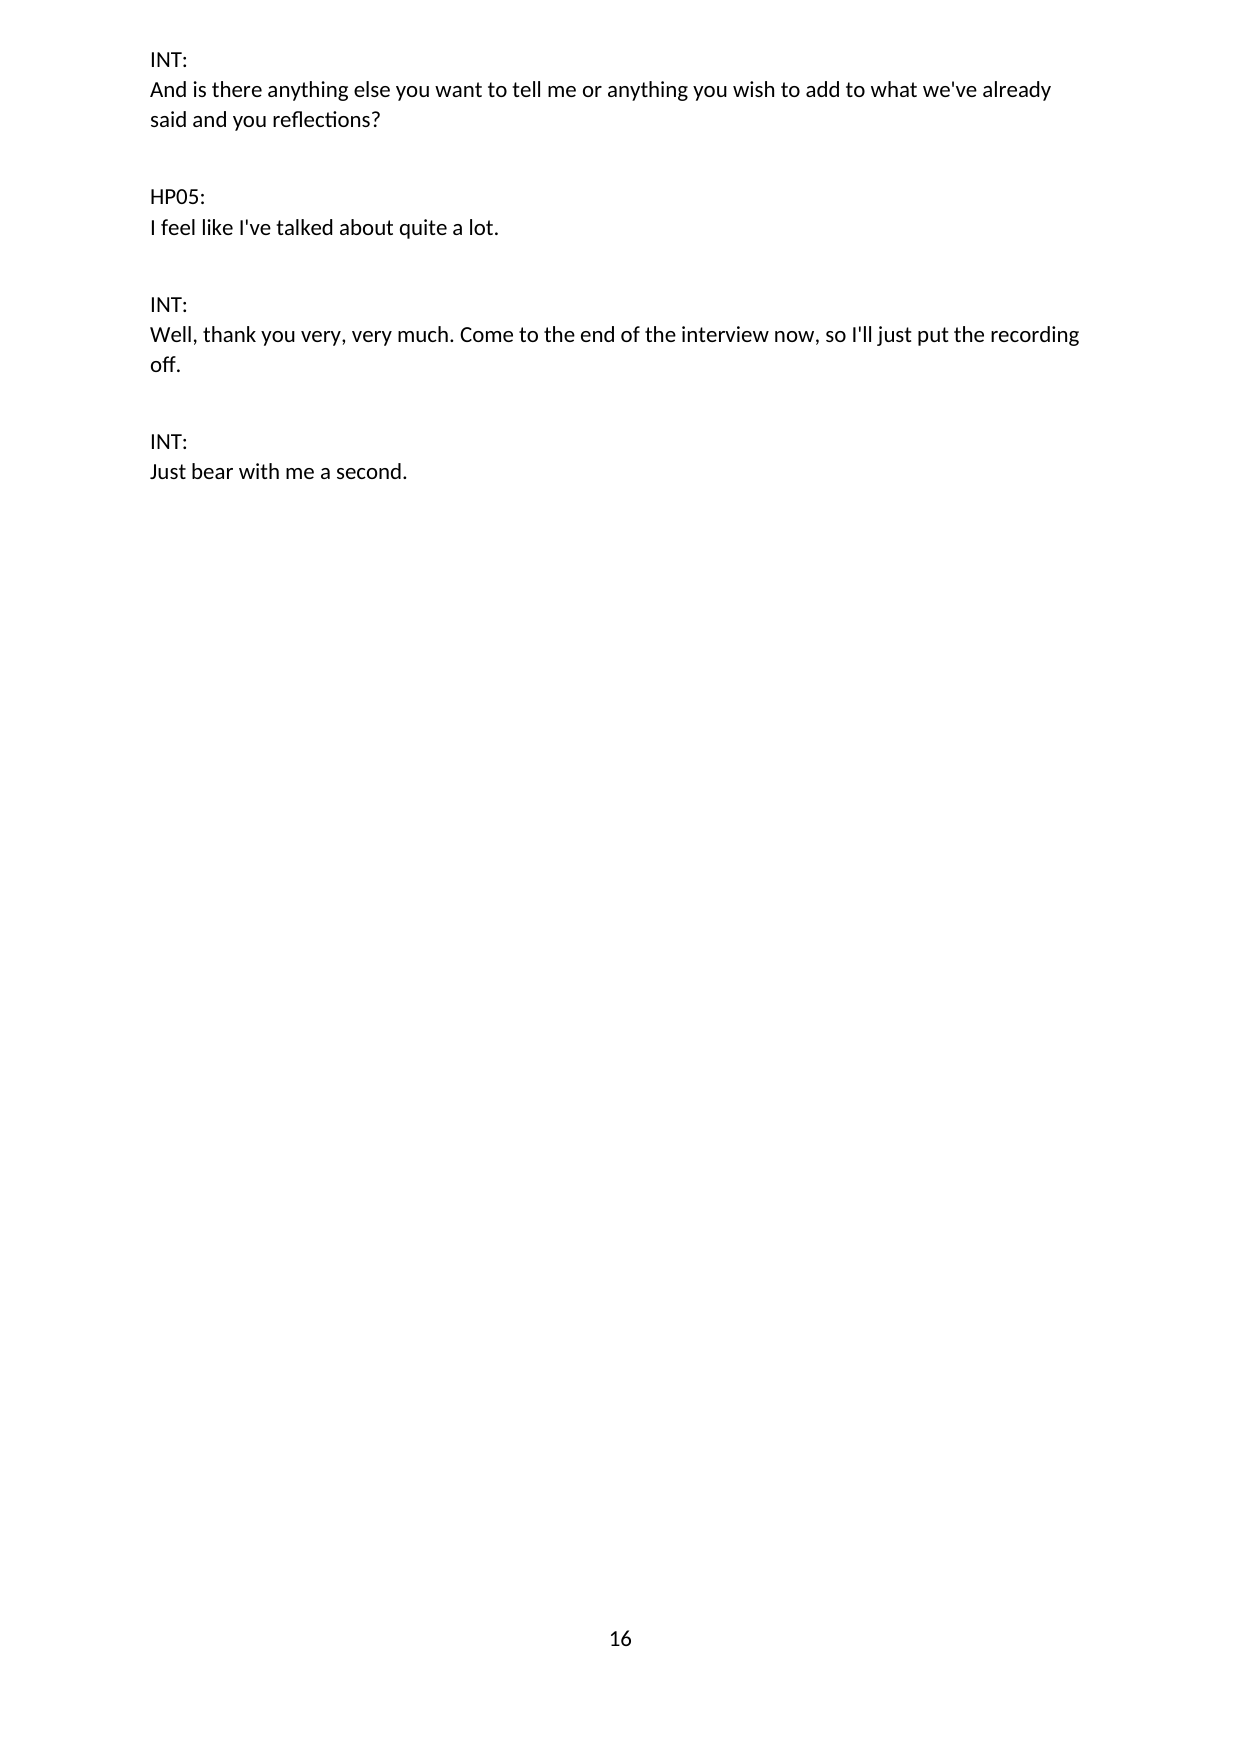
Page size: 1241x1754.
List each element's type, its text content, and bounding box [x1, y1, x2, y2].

text INT: Just bear with me a second. [150, 397, 1090, 486]
text HP05: I feel like I've talked about quite a lot. [150, 152, 1090, 241]
text INT: And is there anything else you want to tell me or anything you wish to add to what we've already said and you reflections? [150, 15, 1090, 133]
text INT: Well, thank you very, very much. Come to the end of the interview now, so I'll just put the recording off. [150, 259, 1090, 378]
